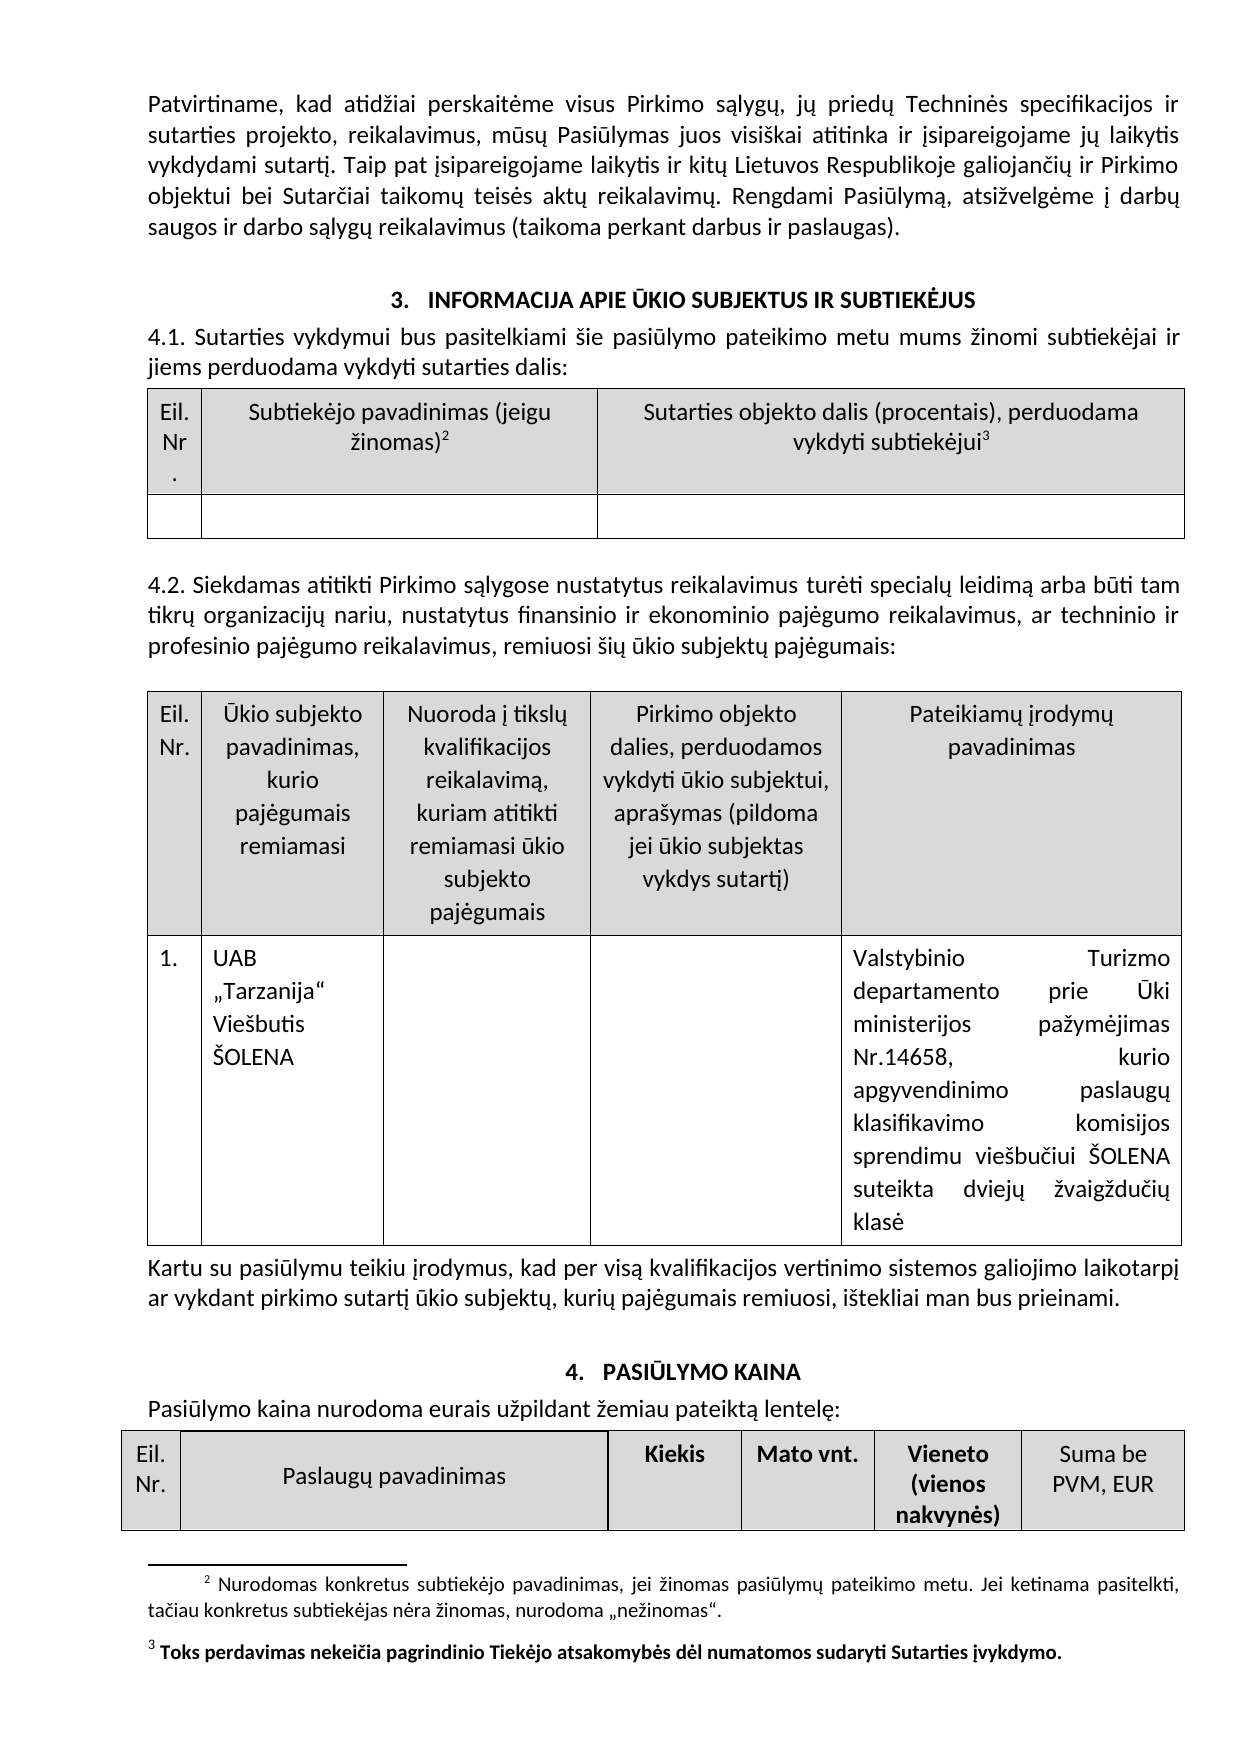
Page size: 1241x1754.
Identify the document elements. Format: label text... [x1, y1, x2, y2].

table_header Eil. Nr. [122, 1431, 180, 1529]
table_header Ūkio subjekto pavadinimas, kurio pajėgumais remiamasi [202, 692, 383, 935]
text Kartu su pasiūlymu teikiu įrodymus, kad per visą kvalifikacijos vertinimo sistemos galiojimo laikotarpį ar vykdant pirkimo sutartį ūkio subjektų, kurių pajėgumais remiuosi, ištekliai man bus prieinami. [148, 1252, 1181, 1313]
table_header Pirkimo objekto dalies, perduodamos vykdyti ūkio subjektui, aprašymas (pildoma jei ūkio subjektas vykdys sutartį) [591, 692, 841, 935]
table_cell [148, 495, 201, 537]
table_header Kiekis [609, 1431, 741, 1529]
table_header Mato vnt. [742, 1431, 874, 1529]
table_cell [202, 495, 597, 537]
table_header Sutarties objekto dalis (procentais), perduodama vykdyti subtiekėjui [598, 389, 1184, 493]
table_cell Valstybinio Turizmo departamento prie Ūki ministerijos pažymėjimas Nr.14658, kurio apgyvendinimo paslaugų klasifikavimo komisijos sprendimu viešbučiui ŠOLENA suteikta dviejų žvaigždučių klasė [842, 936, 1181, 1245]
table_header Subtiekėjo pavadinimas (jeigu žinomas) [202, 389, 597, 493]
text Pasiūlymo kaina nurodoma eurais užpildant žemiau pateiktą lentelę: [148, 1393, 1181, 1423]
text 4.1. Sutarties vykdymui bus pasitelkiami šie pasiūlymo pateikimo metu mums žinomi subtiekėjai ir jiems perduodama vykdyti sutarties dalis: [148, 321, 1181, 382]
table_header Pateikiamų įrodymų pavadinimas [842, 692, 1181, 935]
list INFORMACIJA APIE ŪKIO SUBJEKTUS IR SUBTIEKĖJUS [185, 284, 1181, 315]
table_header Eil. Nr. [148, 389, 201, 493]
table_cell [384, 936, 590, 1245]
table_cell [598, 495, 1184, 537]
table_header Suma be PVM, EUR [1022, 1431, 1184, 1529]
subtitle PASIŪLYMO KAINA [185, 1356, 1181, 1387]
table_cell [591, 936, 841, 1245]
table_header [181, 1432, 607, 1529]
text 4.2. Siekdamas atitikti Pirkimo sąlygose nustatytus reikalavimus turėti specialų leidimą arba būti tam tikrų organizacijų nariu, nustatytus finansinio ir ekonominio pajėgumo reikalavimus, ar techninio ir profesinio pajėgumo reikalavimus, remiuosi šių ūkio subjektų pajėgumais: [148, 569, 1181, 661]
table_cell UAB „Tarzanija“ Viešbutis ŠOLENA [202, 936, 383, 1245]
table_header Eil. Nr. [148, 692, 201, 935]
table_header Nuoroda į tikslų kvalifikacijos reikalavimą, kuriam atitikti remiamasi ūkio subjekto pajėgumais [384, 692, 590, 935]
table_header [875, 1431, 1021, 1529]
text Patvirtiname, kad atidžiai perskaitėme visus Pirkimo sąlygų, jų priedų Techninės specifikacijos ir sutarties projekto, reikalavimus, mūsų Pasiūlymas juos visiškai atitinka ir įsipareigojame jų laikytis vykdydami sutartį. Taip pat įsipareigojame laikytis ir kitų Lietuvos Respublikoje galiojančių ir Pirkimo objektui bei Sutarčiai taikomų teisės aktų reikalavimų. Rengdami Pasiūlymą, atsižvelgėme į darbų saugos ir darbo sąlygų reikalavimus (taikoma perkant darbus ir paslaugas). [148, 89, 1181, 241]
table_cell 1. [148, 936, 201, 1245]
